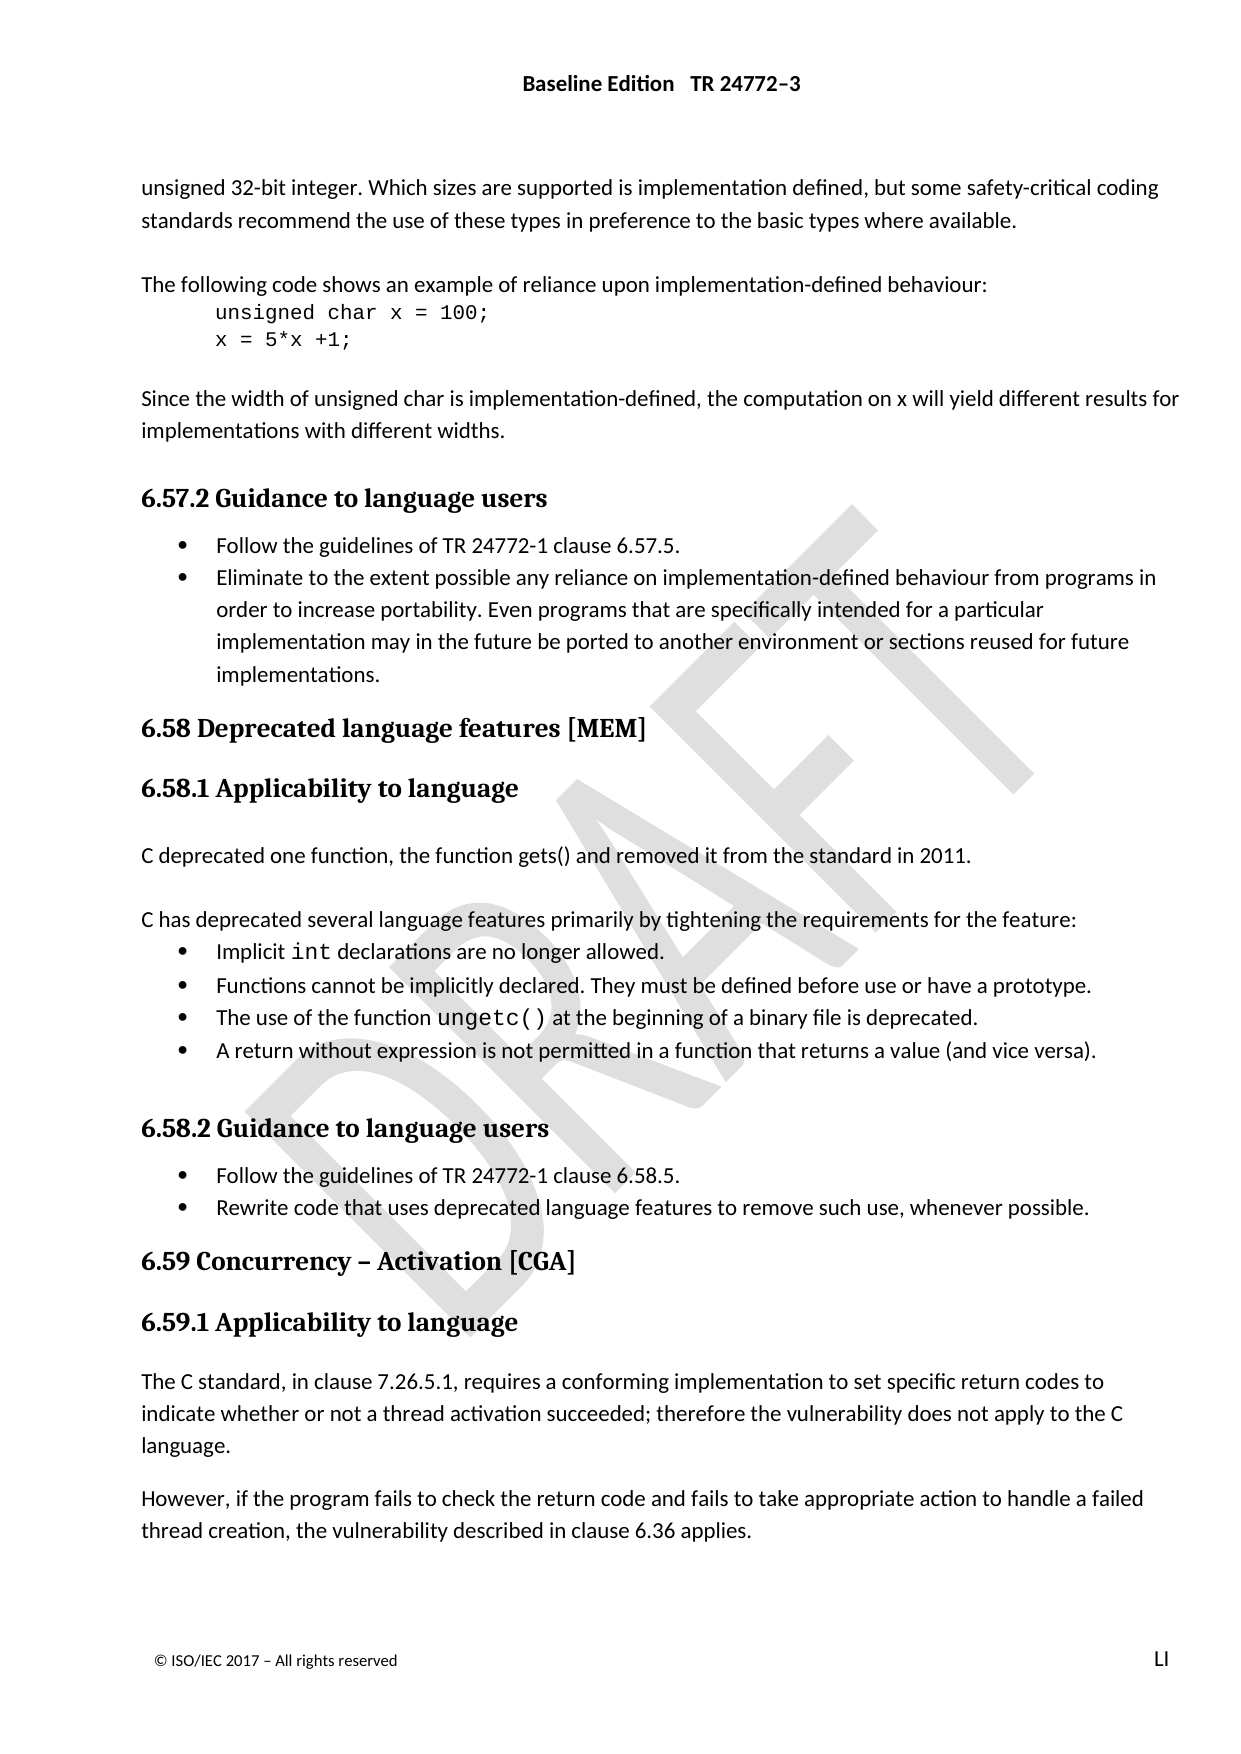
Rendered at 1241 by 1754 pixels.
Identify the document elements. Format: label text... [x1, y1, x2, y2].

subtitle 6.57.2 Guidance to language users [141, 483, 1182, 514]
list Eliminate to the extent possible any reliance on implementation-defined behaviour from programs in order to increase portability. Even programs that are specifically intended for a particular implementation may in the future be ported to another environment or sections reused for future implementations. [178, 563, 1182, 688]
list Implicit int declarations are no longer allowed. [178, 937, 1182, 966]
subtitle 6.59 Concurrency – Activation [CGA] [141, 1246, 1182, 1277]
text x = 5*x +1; [215, 329, 1182, 353]
text Since the width of unsigned char is implementation-defined, the computation on x will yield different results for implementations with different widths. [141, 384, 1182, 444]
text However, if the program fails to check the return code and fails to take appropriate action to handle a failed thread creation, the vulnerability described in clause 6.36 applies. [141, 1484, 1182, 1545]
text C has deprecated several language features primarily by tightening the requirements for the feature: [141, 905, 1182, 933]
subtitle 6.58 Deprecated language features [MEM] [141, 713, 1182, 744]
text unsigned char x = 100; [215, 302, 1182, 326]
subtitle 6.58.2 Guidance to language users [141, 1113, 1182, 1144]
text The following code shows an example of reliance upon implementation-defined behaviour: [141, 270, 1182, 298]
text The C standard, in clause 7.26.5.1, requires a conforming implementation to set specific return codes to indicate whether or not a thread activation succeeded; therefore the vulnerability does not apply to the C language. [141, 1367, 1182, 1459]
list A return without expression is not permitted in a function that returns a value (and vice versa). [178, 1037, 1182, 1064]
text C deprecated one function, the function gets() and removed it from the standard in 2011. [141, 841, 1182, 869]
list The use of the function ungetc() at the beginning of a binary file is deprecated. [178, 1003, 1182, 1032]
subtitle 6.58.1 Applicability to language [141, 773, 1182, 804]
list Follow the guidelines of TR 24772-1 clause 6.58.5. [178, 1161, 1182, 1189]
list Rewrite code that uses deprecated language features to remove such use, whenever possible. [178, 1193, 1182, 1221]
subtitle 6.59.1 Applicability to language [141, 1307, 1182, 1338]
list Functions cannot be implicitly declared. They must be defined before use or have a prototype. [178, 971, 1182, 999]
list Follow the guidelines of TR 24772-1 clause 6.57.5. [178, 531, 1182, 559]
